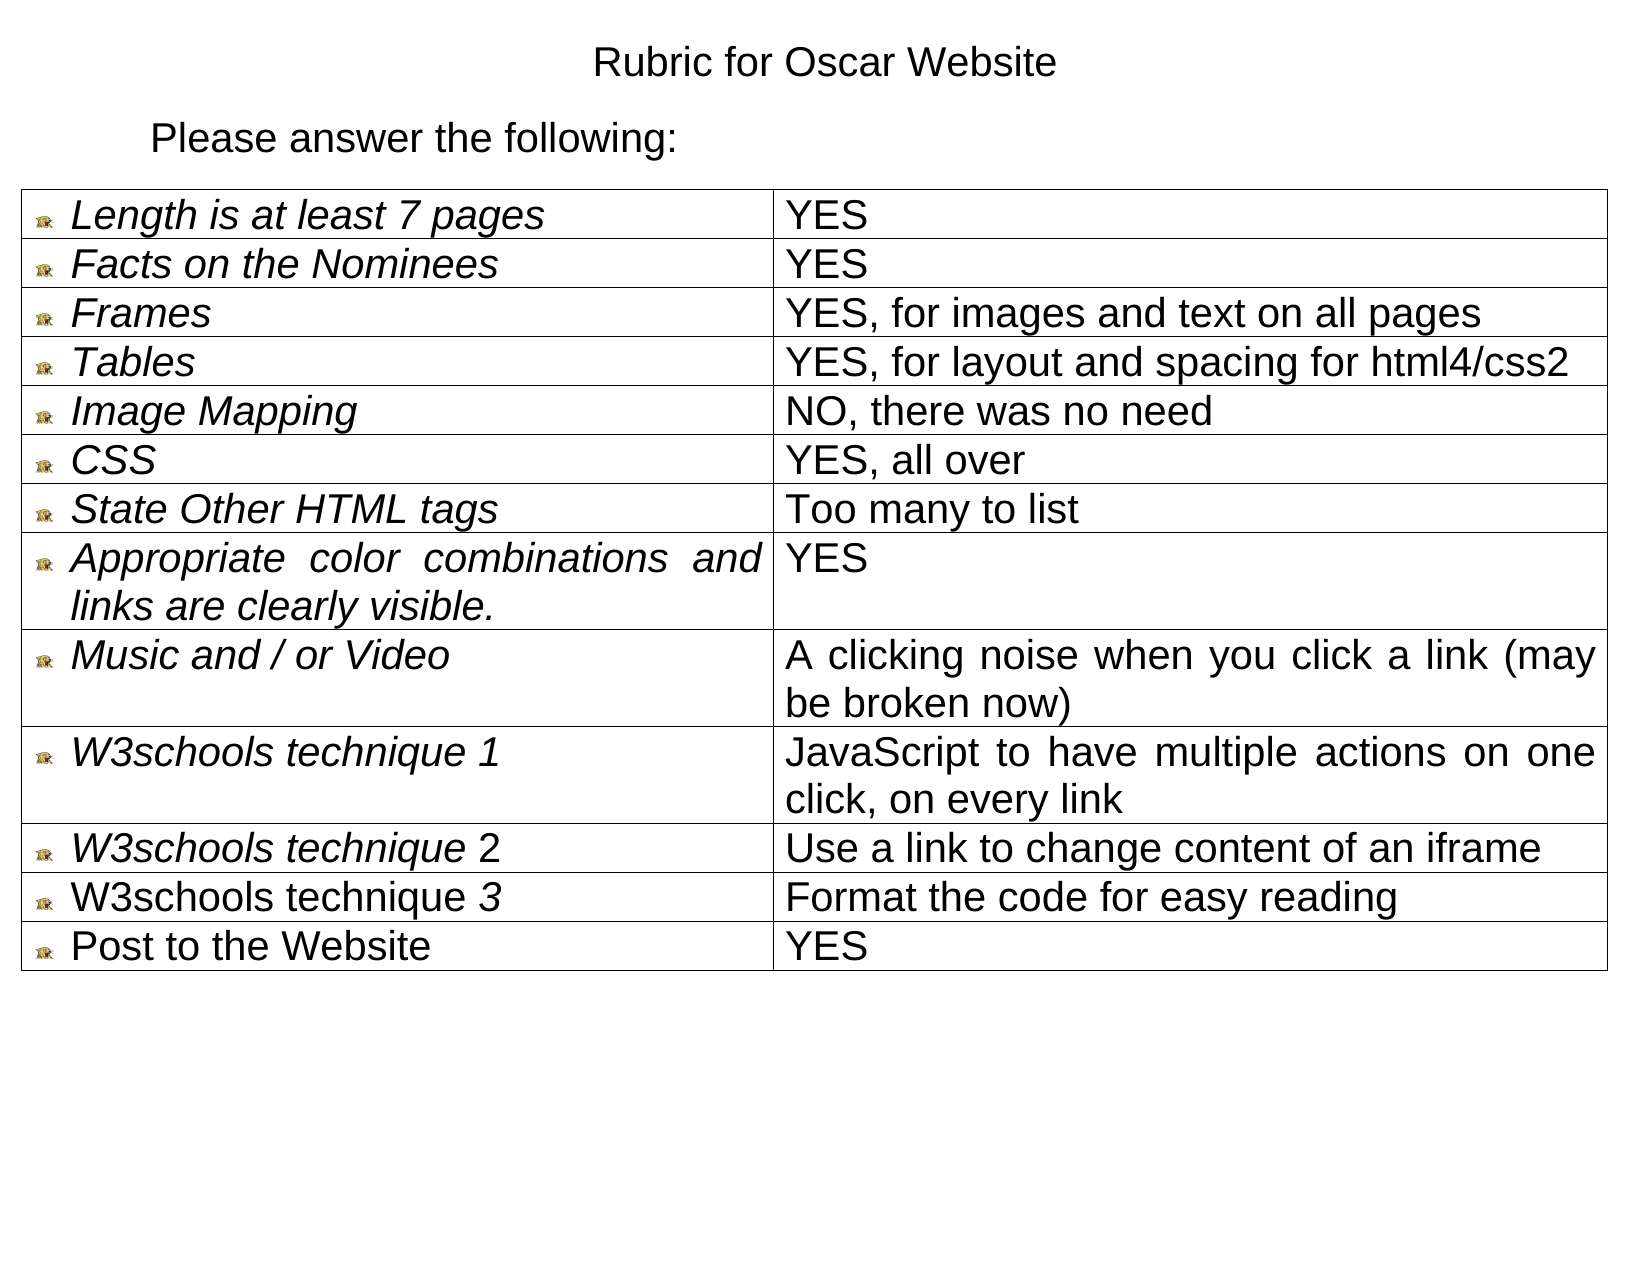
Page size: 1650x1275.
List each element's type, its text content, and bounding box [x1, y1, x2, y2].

table_cell Post to the Website [22, 922, 773, 969]
table_cell Appropriate color combinations and links are clearly visible. [22, 533, 773, 629]
table_cell State Other HTML tags [22, 484, 773, 532]
table_cell W3schools technique 1 [22, 727, 773, 823]
table_cell Tables [22, 337, 773, 385]
picture [33, 555, 56, 573]
picture [33, 846, 56, 863]
picture [33, 652, 56, 670]
table_cell W3schools technique 3 [22, 873, 773, 921]
table_header Length is at least 7 pages [22, 190, 773, 238]
table_cell NO, there was no need [774, 386, 1607, 434]
table_cell YES, for layout and spacing for html4/css2 [774, 337, 1607, 385]
table_cell YES [774, 533, 1607, 629]
table_cell YES [774, 922, 1607, 969]
table_cell Too many to list [774, 484, 1607, 532]
table_header YES [774, 190, 1607, 238]
picture [33, 408, 56, 426]
table_cell Music and / or Video [22, 630, 773, 726]
table_cell YES, all over [774, 435, 1607, 483]
picture [33, 749, 56, 766]
table_cell Use a link to change content of an iframe [774, 824, 1607, 872]
table_cell CSS [22, 435, 773, 483]
table_cell YES [774, 239, 1607, 287]
table_cell YES, for images and text on all pages [774, 288, 1607, 336]
picture [33, 944, 56, 961]
picture [33, 457, 56, 475]
picture [33, 310, 56, 328]
picture [33, 359, 56, 377]
table_cell Frames [22, 288, 773, 336]
table_cell Format the code for easy reading [774, 873, 1607, 921]
picture [33, 895, 56, 912]
table_cell W3schools technique 2 [22, 824, 773, 872]
table_cell A clicking noise when you click a link (may be broken now) [774, 630, 1607, 726]
picture [33, 506, 56, 524]
table_cell JavaScript to have multiple actions on one click, on every link [774, 727, 1607, 823]
table_cell Facts on the Nominees [22, 239, 773, 287]
picture [33, 213, 56, 230]
table_cell Image Mapping [22, 386, 773, 434]
picture [33, 261, 56, 279]
text Please answer the following: [150, 113, 1500, 161]
text Rubric for Oscar Website [150, 37, 1500, 85]
